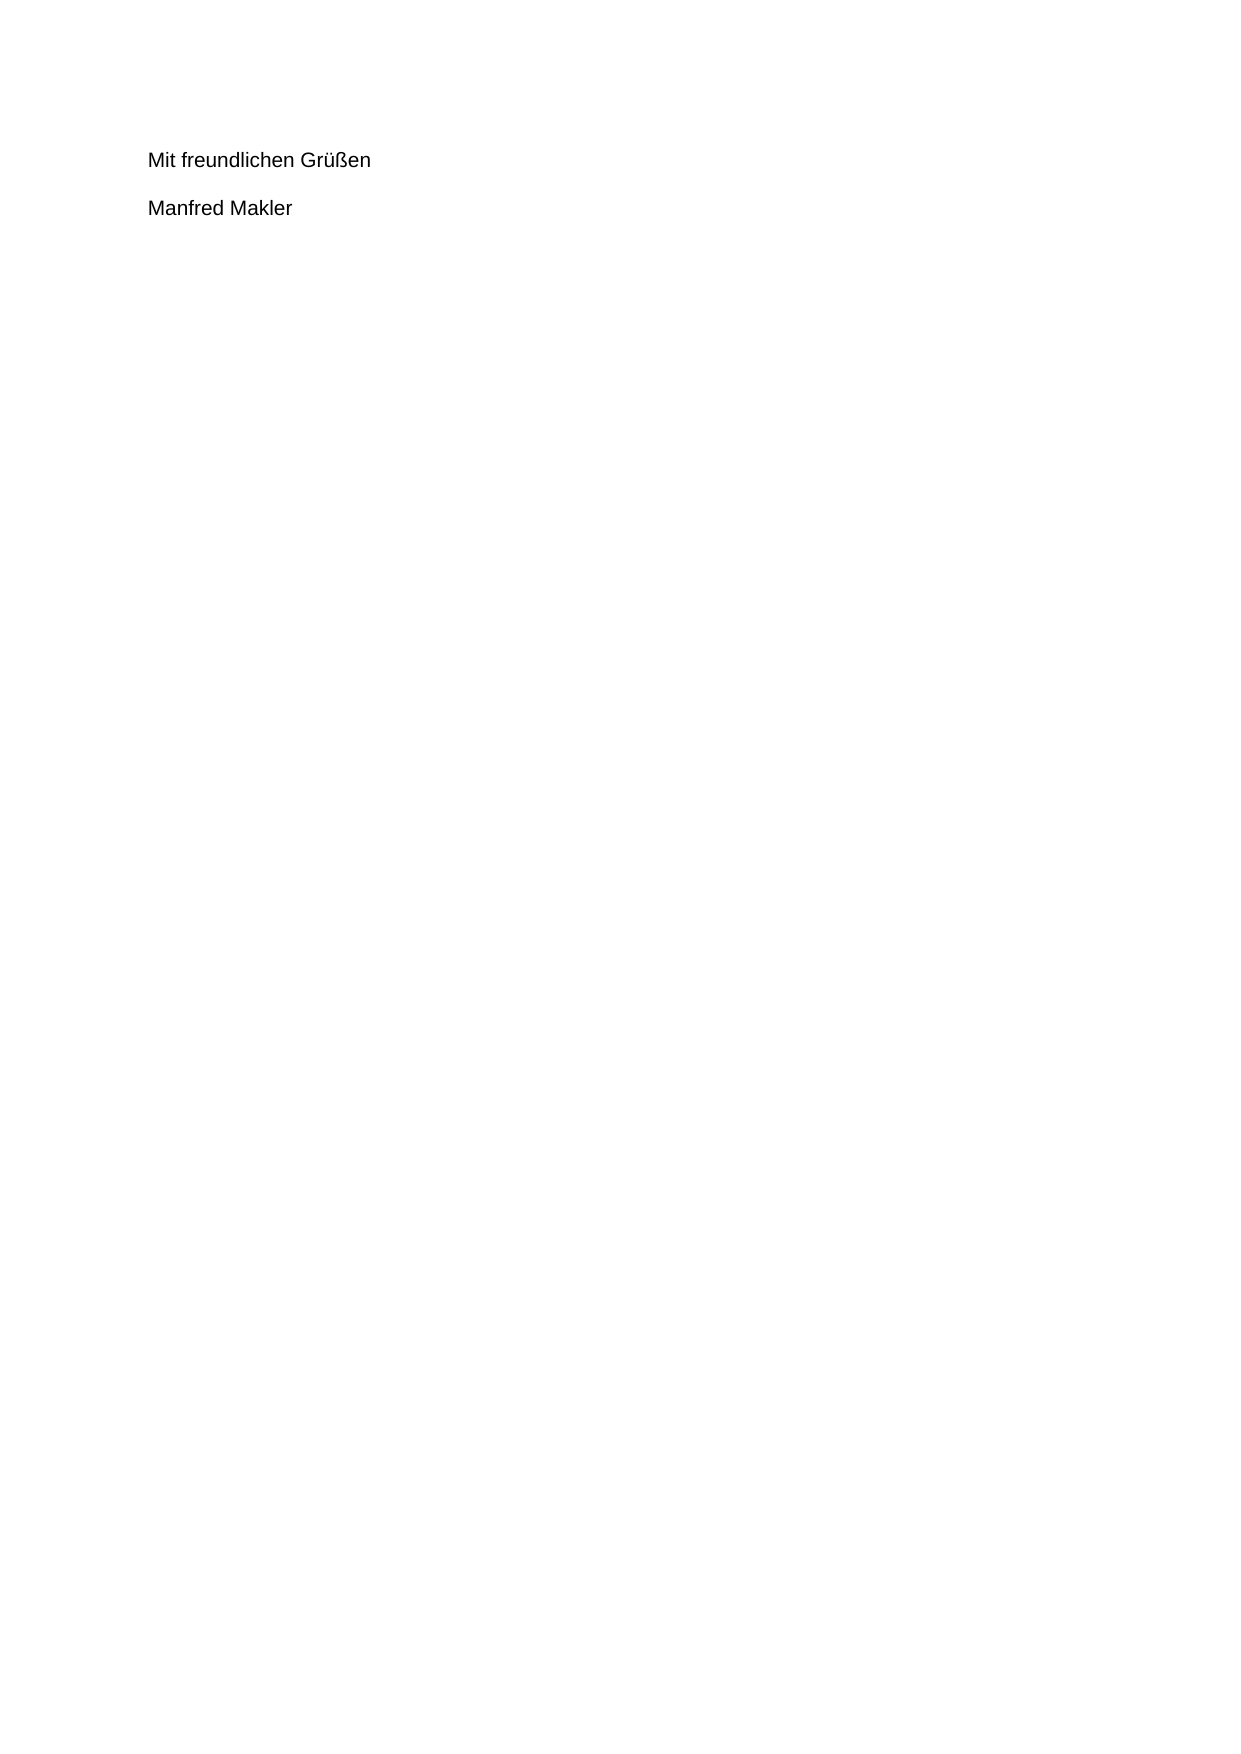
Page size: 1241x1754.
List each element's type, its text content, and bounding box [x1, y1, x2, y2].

text Manfred Makler [148, 196, 1093, 219]
text Mit freundlichen Grüßen [148, 148, 1093, 172]
